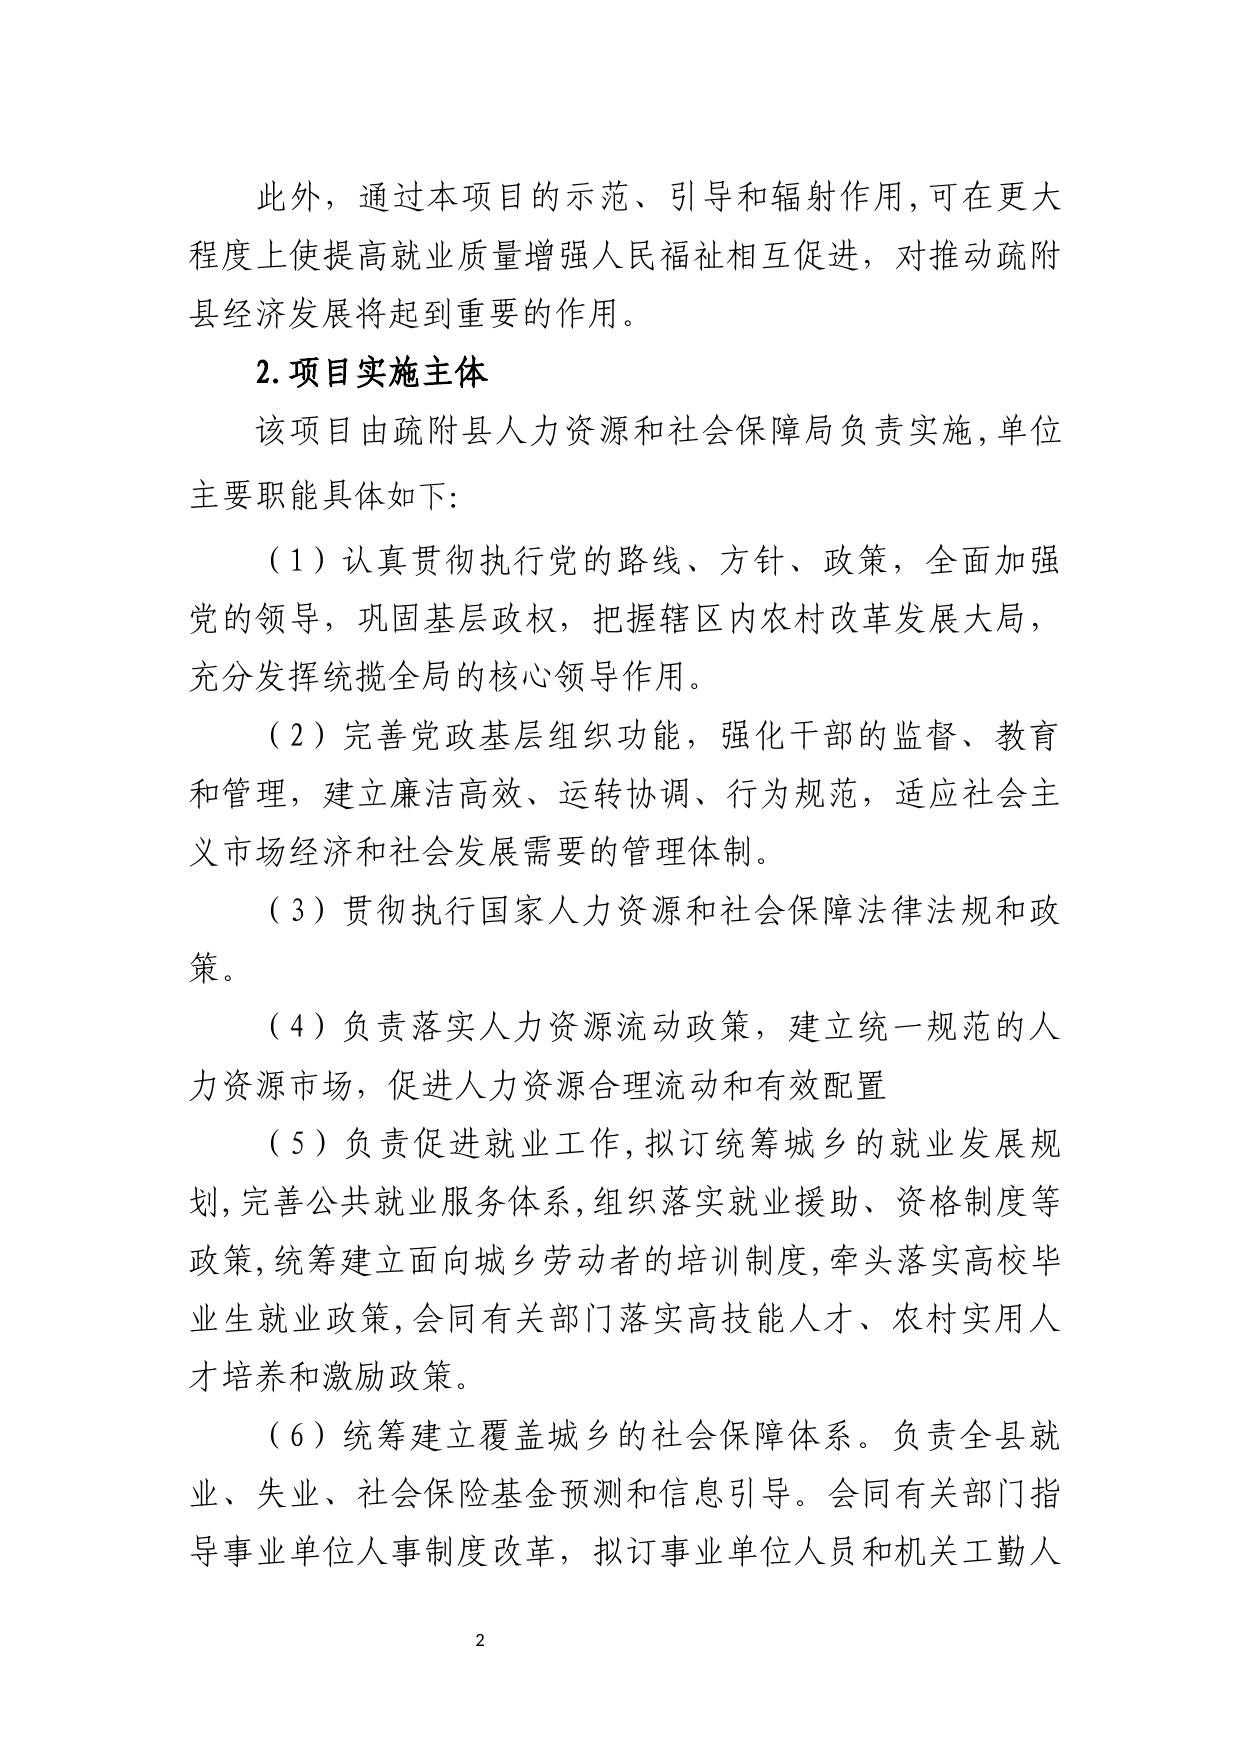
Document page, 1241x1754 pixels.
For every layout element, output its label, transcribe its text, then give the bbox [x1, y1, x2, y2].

list 此外，通过本项目的示范、引导和辐射作用,可在更大程度上使提高就业质量增强人民福祉相互促进，对推动疏附县经济发展将起到重要的作用。 [187, 162, 1063, 337]
list （5）负责促进就业工作,拟订统筹城乡的就业发展规划,完善公共就业服务体系,组织落实就业援助、资格制度等政策,统筹建立面向城乡劳动者的培训制度,牵头落实高校毕业生就业政策,会同有关部门落实高技能人才、农村实用人才培养和激励政策。 [187, 1109, 1063, 1400]
list （1）认真贯彻执行党的路线、方针、政策，全面加强党的领导，巩固基层政权，把握辖区内农村改革发展大局，充分发挥统揽全局的核心领导作用。 [187, 525, 1063, 700]
list （2）完善党政基层组织功能，强化干部的监督、教育和管理，建立廉洁高效、运转协调、行为规范，适应社会主义市场经济和社会发展需要的管理体制。 [187, 700, 1063, 875]
list （3）贯彻执行国家人力资源和社会保障法律法规和政策。 [187, 875, 1063, 992]
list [187, 1400, 1063, 1575]
list 2.项目实施主体 [187, 337, 1063, 395]
list （4）负责落实人力资源流动政策，建立统一规范的人力资源市场，促进人力资源合理流动和有效配置 [187, 992, 1063, 1109]
text 该项目由疏附县人力资源和社会保障局负责实施,单位主要职能具体如下： [187, 395, 1063, 525]
